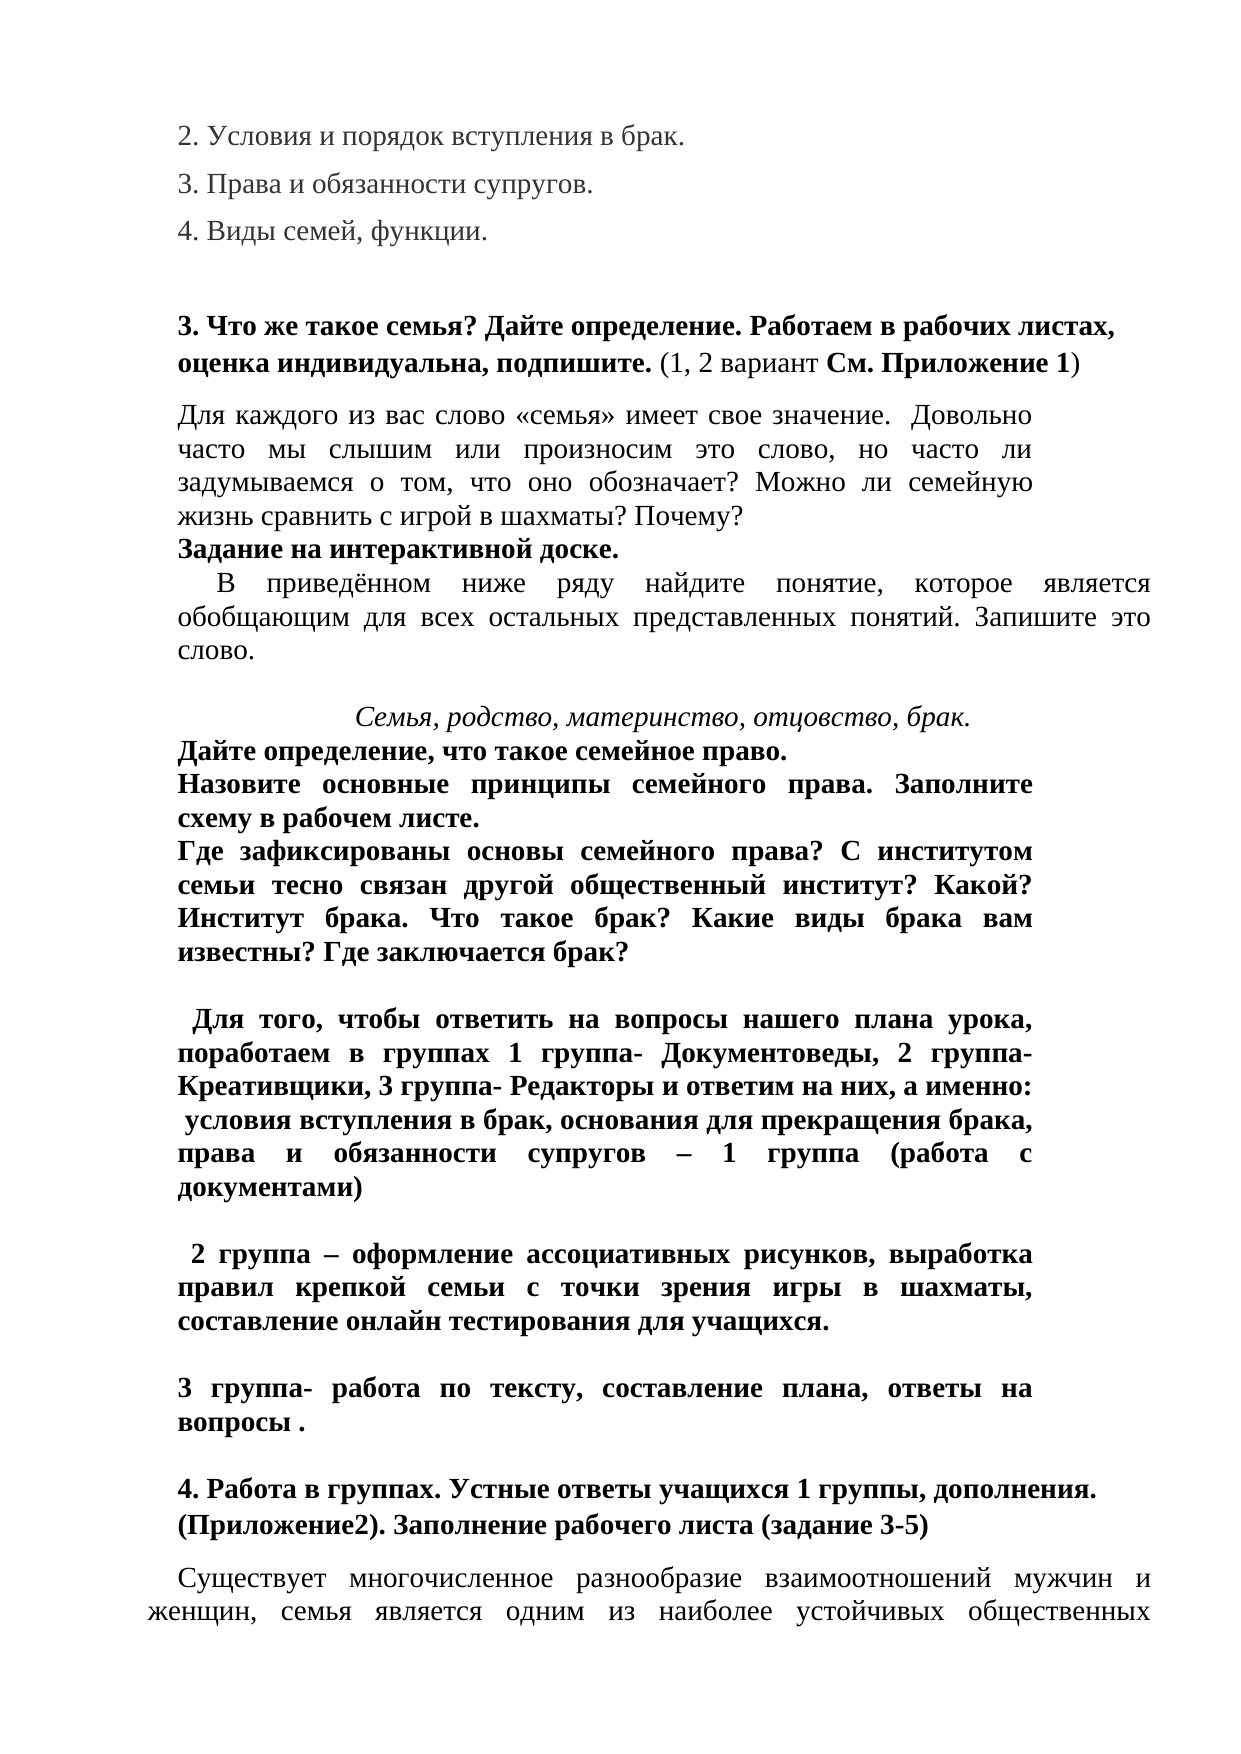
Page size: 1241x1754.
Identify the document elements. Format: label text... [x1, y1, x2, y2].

text 2 группа – оформление ассоциативных рисунков, выработка правил крепкой семьи с точки зрения игры в шахматы, составление онлайн тестирования для учащихся. [177, 1236, 1033, 1337]
text условия вступления в брак, основания для прекращения брака, права и обязанности супругов – 1 группа (работа с документами) [177, 1102, 1033, 1202]
text Для каждого из вас слово «семья» имеет свое значение. Довольно часто мы слышим или произносим это слово, но часто ли задумываемся о том, что оно обозначает? Можно ли семейную жизнь сравнить с игрой в шахматы? Почему? [177, 397, 1033, 532]
text Где зафиксированы основы семейного права? С институтом семьи тесно связан другой общественный институт? Какой? Институт брака. Что такое брак? Какие виды брака вам известны? Где заключается брак? [177, 833, 1033, 968]
text 4. Работа в группах. Устные ответы учащихся 1 группы, дополнения. (Приложение2). Заполнение рабочего листа (задание 3-5) [177, 1471, 1152, 1541]
text 2. Условия и порядок вступления в брак. [177, 118, 1152, 152]
text 4. Виды семей, функции. [177, 213, 1152, 247]
text Для того, чтобы ответить на вопросы нашего плана урока, поработаем в группах 1 группа- Документоведы, 2 группа- Креативщики, 3 группа- Редакторы и ответим на них, а именно: [177, 1001, 1033, 1102]
text Семья, родство, материнство, отцовство, брак. [177, 699, 1152, 733]
text Задание на интерактивной доске. [177, 532, 1033, 565]
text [148, 1560, 1152, 1627]
text 3. Права и обязанности супругов. [177, 166, 1152, 199]
text 3. Что же такое семья? Дайте определение. Работаем в рабочих листах, оценка индивидуальна, подпишите. (1, 2 вариант См. Приложение 1) [177, 308, 1152, 378]
text 3 группа- работа по тексту, составление плана, ответы на вопросы . [177, 1370, 1033, 1437]
text Дайте определение, что такое семейное право. [177, 733, 1033, 766]
text Назовите основные принципы семейного права. Заполните схему в рабочем листе. [177, 766, 1033, 833]
text В приведённом ниже ряду найдите понятие, которое является обобщающим для всех остальных представленных понятий. Запишите это слово. [177, 565, 1152, 666]
